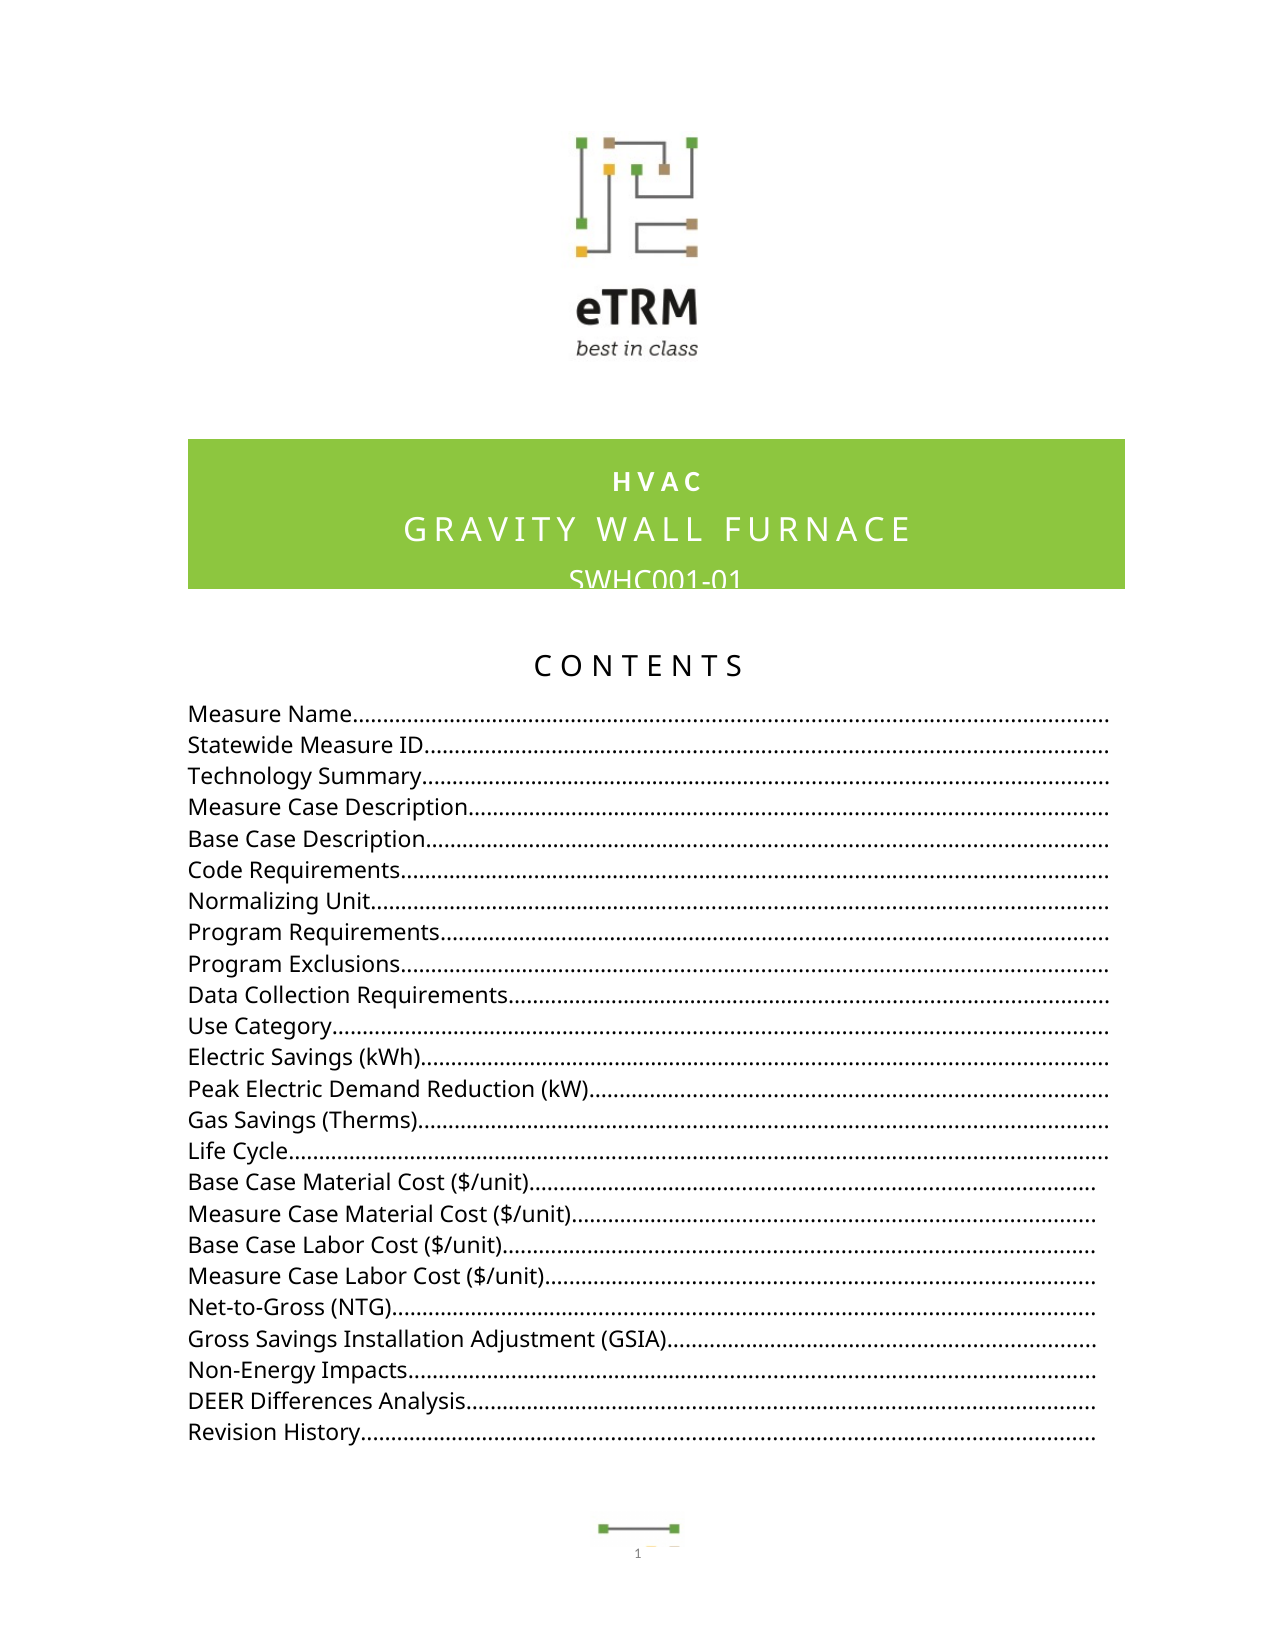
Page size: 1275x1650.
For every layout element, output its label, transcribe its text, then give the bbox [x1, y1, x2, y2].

text Peak Electric Demand Reduction (kW) 5 [187, 1072, 1087, 1104]
text Gross Savings Installation Adjustment (GSIA) 11 [187, 1322, 1087, 1354]
text Measure Case Material Cost ($/unit) 10 [187, 1197, 1087, 1229]
text CONTENTS [150, 645, 1125, 685]
text Electric Savings (kWh) 5 [187, 1041, 1087, 1072]
text Statewide Measure ID 2 [187, 729, 1087, 760]
text DEER Differences Analysis 11 [187, 1385, 1087, 1416]
text Non-Energy Impacts 11 [187, 1354, 1087, 1385]
text Base Case Material Cost ($/unit) 10 [187, 1166, 1087, 1197]
text Program Requirements 4 [187, 916, 1087, 947]
text Measure Case Description 2 [187, 791, 1087, 822]
table_header HVAC Gravity Wall Furnace SWHC001-01 [188, 439, 1125, 589]
text Data Collection Requirements 5 [187, 979, 1087, 1010]
text Life Cycle 9 [187, 1135, 1087, 1166]
picture [560, 131, 715, 362]
text Measure Case Labor Cost ($/unit) 10 [187, 1260, 1087, 1291]
picture [589, 1512, 684, 1547]
text Gas Savings (Therms) 5 [187, 1104, 1087, 1135]
text Revision History 12 [187, 1416, 1087, 1447]
text Base Case Labor Cost ($/unit) 10 [187, 1229, 1087, 1260]
text Program Exclusions 4 [187, 947, 1087, 979]
text Measure Name 2 [187, 697, 1087, 729]
text Net-to-Gross (NTG) 10 [187, 1291, 1087, 1322]
text Normalizing Unit 4 [187, 885, 1087, 916]
text Base Case Description 2 [187, 822, 1087, 854]
text Technology Summary 2 [187, 760, 1087, 791]
text Use Category 5 [187, 1010, 1087, 1041]
text Code Requirements 3 [187, 854, 1087, 885]
